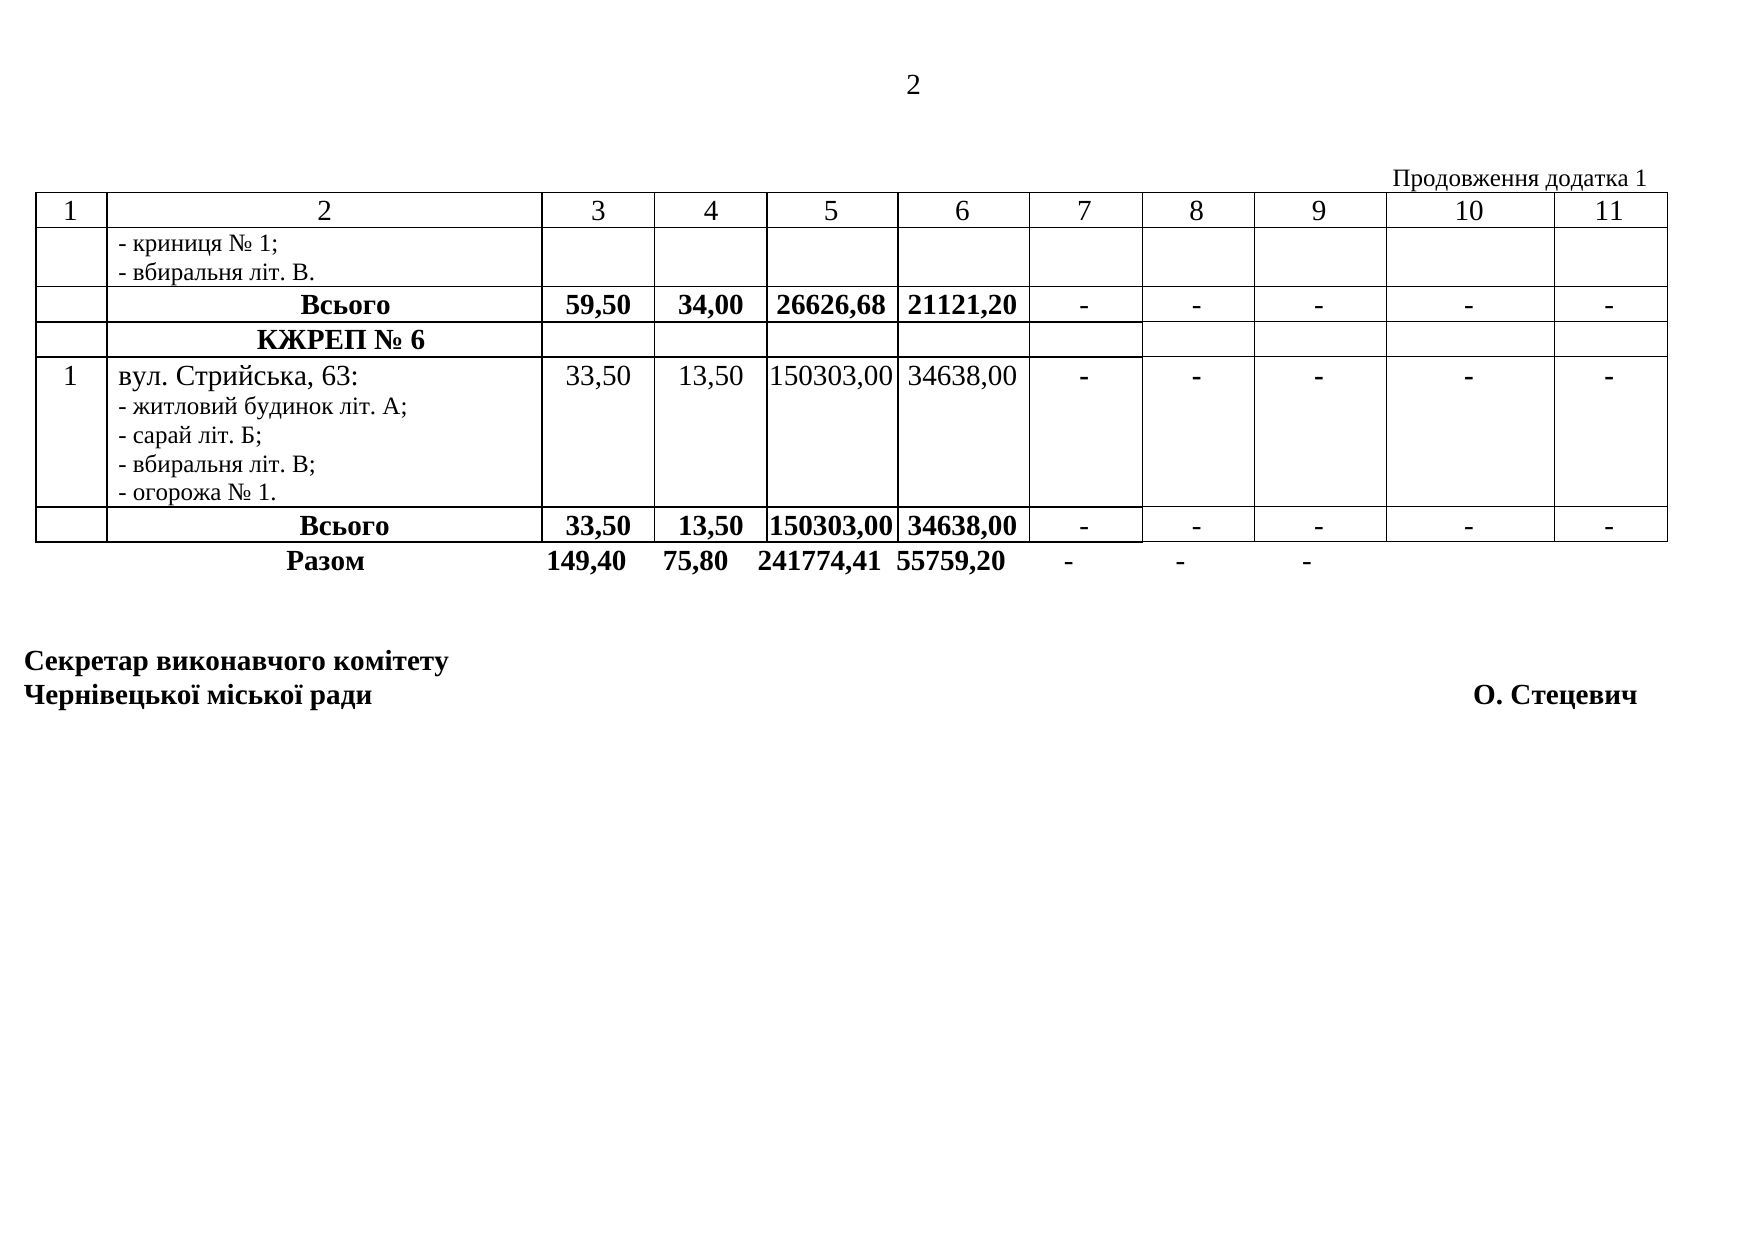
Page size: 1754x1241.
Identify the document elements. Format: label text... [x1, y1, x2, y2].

table_cell - [1030, 287, 1142, 321]
text Чернівецької міської ради О. Стецевич [24, 677, 1729, 711]
table_header 8 [1143, 193, 1254, 227]
table_header 6 [899, 193, 1029, 227]
table_cell - [1255, 507, 1386, 541]
table_cell - [1255, 287, 1386, 321]
table_cell 34638,00 [899, 358, 1029, 506]
table_cell 26626,68 [768, 287, 897, 321]
table_cell - [1555, 357, 1667, 506]
table_cell 1 [37, 358, 106, 506]
table_cell - [1143, 287, 1254, 321]
table_header 2 [108, 193, 541, 227]
table_cell КЖРЕП № 6 [108, 323, 541, 356]
table_cell вул. Стрийська, 63: - житловий будинок літ. А; - сарай літ. Б; - вбиральня літ. В; - огорожа № 1. [108, 358, 541, 506]
table_cell - [1387, 507, 1554, 541]
table_cell [37, 287, 106, 321]
table_header 11 [1555, 193, 1667, 227]
text Разом 149,40 75,80 241774,41 55759,20 - - - [24, 543, 1729, 576]
table_cell 13,50 [655, 508, 766, 541]
table_cell [1255, 322, 1386, 356]
table_cell - [1555, 507, 1667, 541]
table_cell 34,00 [655, 287, 766, 321]
table_cell [899, 323, 1029, 356]
table_cell [1255, 228, 1386, 286]
table_cell - [1255, 357, 1386, 506]
table_cell [899, 228, 1029, 286]
table_cell 59,50 [543, 287, 654, 321]
table_cell - криниця № 1; - вбиральня літ. В. [108, 228, 541, 286]
table_header 5 [768, 193, 897, 227]
table_cell [768, 323, 897, 356]
table_header 9 [1255, 193, 1386, 227]
table_cell [37, 323, 106, 356]
table_cell [1143, 322, 1254, 356]
table_header 4 [655, 193, 766, 227]
table_cell - [1555, 287, 1667, 321]
table_cell - [1030, 358, 1142, 506]
table_header 3 [543, 193, 654, 227]
subtitle Секретар виконавчого комітету [24, 643, 1729, 677]
table_header 1 [37, 193, 106, 227]
table_cell - [1387, 287, 1554, 321]
table_cell [1030, 323, 1142, 356]
table_cell [543, 228, 654, 286]
table_cell [37, 228, 106, 286]
table_cell 150303,00 [768, 508, 897, 541]
text 2 [24, 67, 1729, 101]
table_cell [1387, 322, 1554, 356]
table_cell Всього [108, 287, 541, 321]
table_cell [1030, 228, 1142, 286]
table_cell [655, 323, 766, 356]
table_cell [1143, 228, 1254, 286]
table_cell 150303,00 [768, 358, 897, 506]
table_cell 33,50 [543, 508, 654, 541]
table_cell [1555, 228, 1667, 286]
table_header 10 [1387, 193, 1554, 227]
table_cell [1555, 322, 1667, 356]
table_cell [768, 228, 897, 286]
table_header 7 [1030, 193, 1142, 227]
table_cell 21121,20 [899, 287, 1029, 321]
table_cell Всього [108, 508, 541, 541]
table_cell 34638,00 [899, 508, 1029, 541]
table_cell [1387, 228, 1554, 286]
table_cell 33,50 [543, 358, 654, 506]
table_cell - [1030, 508, 1142, 541]
table_cell [655, 228, 766, 286]
table_cell [37, 508, 106, 541]
text Продовження додатка 1 [24, 163, 1729, 192]
table_cell - [1143, 357, 1254, 506]
table_cell 13,50 [655, 358, 766, 506]
table_cell - [1143, 507, 1254, 541]
table_cell [543, 323, 654, 356]
table_cell - [1387, 357, 1554, 506]
